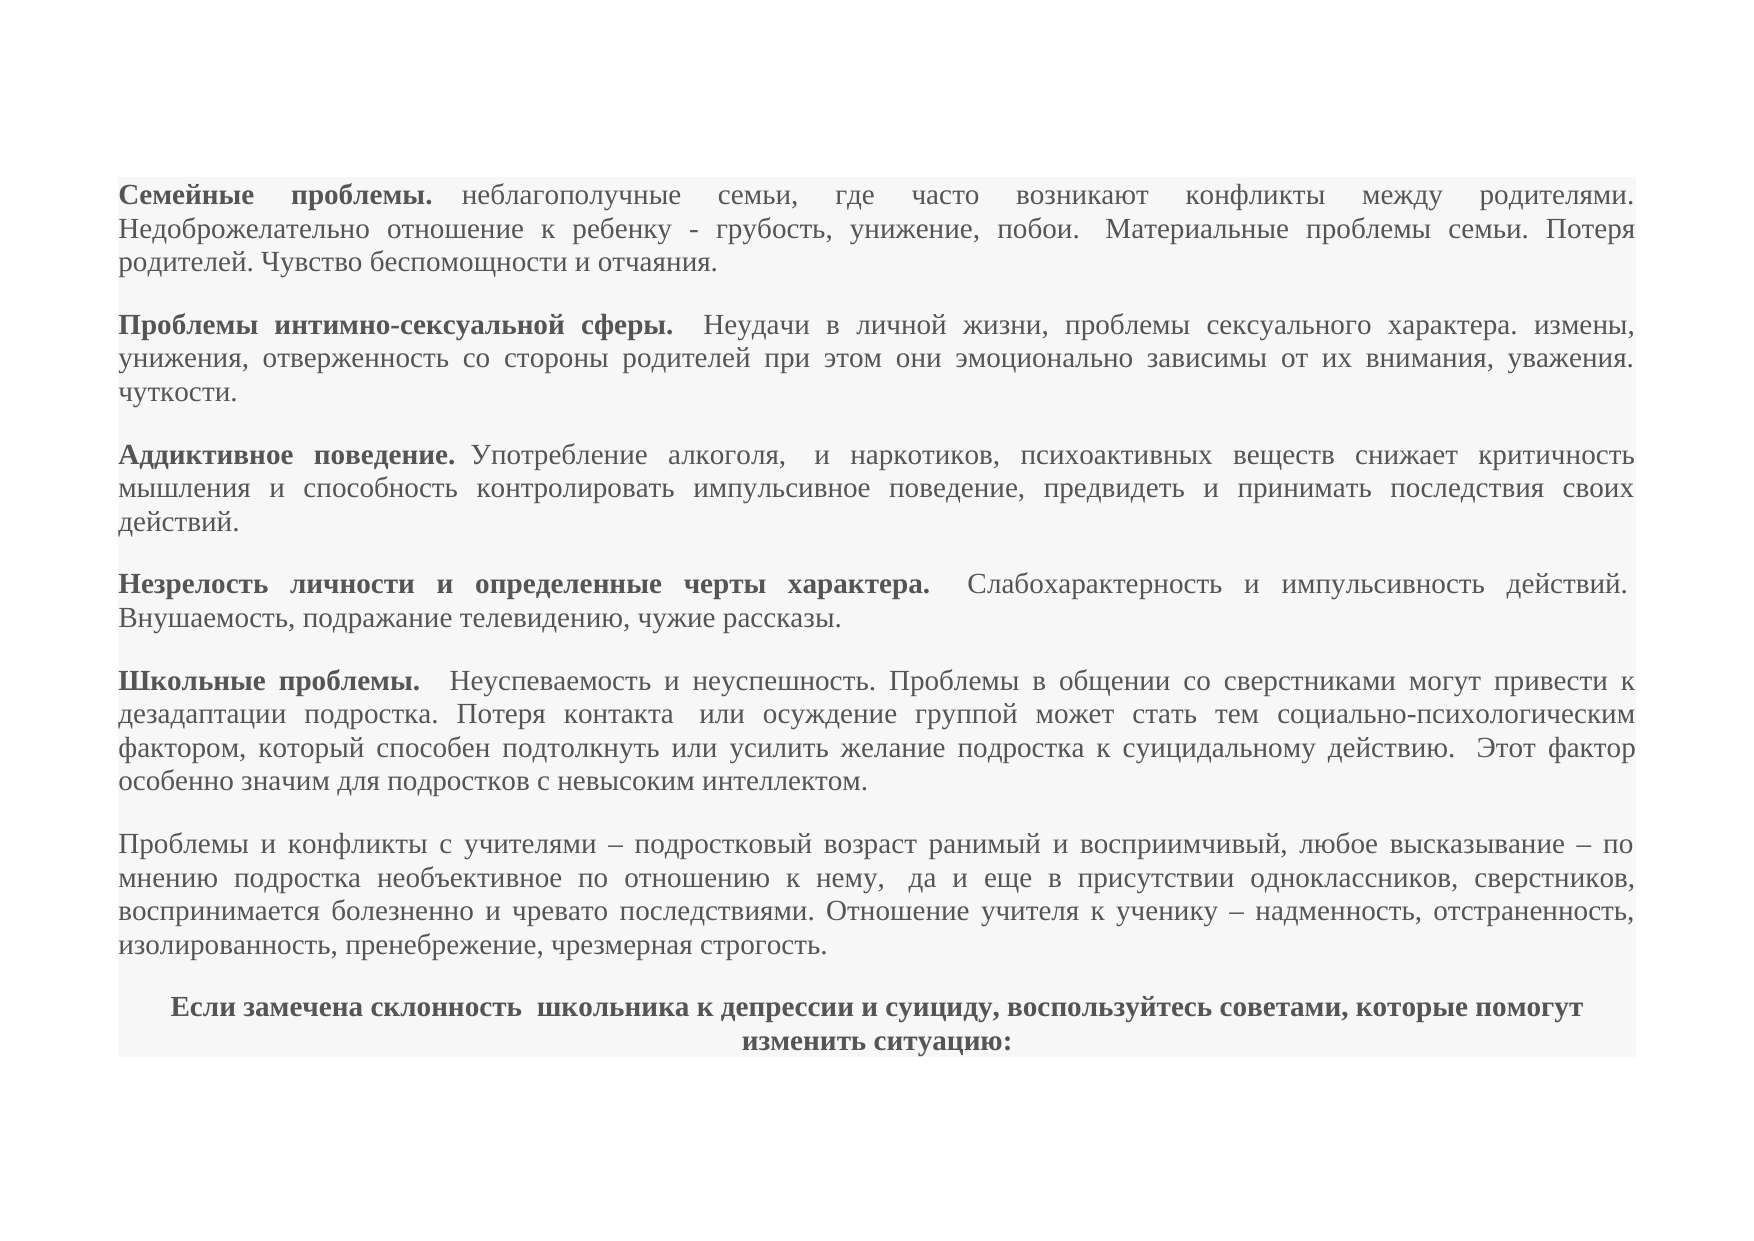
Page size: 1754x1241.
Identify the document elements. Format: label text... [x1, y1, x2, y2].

text Незрелость личности и определенные черты характера. Слабохарактерность и импульсивность действий. Внушаемость, подражание телевидению, чужие рассказы. [118, 567, 1636, 634]
text Если замечена склонность школьника к депрессии и суициду, воспользуйтесь советами, которые помогут изменить ситуацию: [118, 989, 1636, 1057]
text Семейные проблемы. неблагополучные семьи, где часто возникают конфликты между родителями. Недоброжелательно отношение к ребенку - грубость, унижение, побои. Материальные проблемы семьи. Потеря родителей. Чувство беспомощности и отчаяния. [118, 177, 1636, 278]
text Школьные проблемы. Неуспеваемость и неуспешность. Проблемы в общении со сверстниками могут привести к дезадаптации подростка. Потеря контакта или осуждение группой может стать тем социально-психологическим фактором, который способен подтолкнуть или усилить желание подростка к суицидальному действию. Этот фактор особенно значим для подростков с невысоким интеллектом. [118, 663, 1636, 797]
text Проблемы и конфликты с учителями – подростковый возраст ранимый и восприимчивый, любое высказывание – по мнению подростка необъективное по отношению к нему, да и еще в присутствии одноклассников, сверстников, воспринимается болезненно и чревато последствиями. Отношение учителя к ученику – надменность, отстраненность, изолированность, пренебрежение, чрезмерная строгость. [118, 826, 1636, 960]
text Аддиктивное поведение. Употребление алкоголя, и наркотиков, психоактивных веществ снижает критичность мышления и способность контролировать импульсивное поведение, предвидеть и принимать последствия своих действий. [118, 437, 1636, 537]
text Проблемы интимно-сексуальной сферы. Неудачи в личной жизни, проблемы сексуального характера. измены, унижения, отверженность со стороны родителей при этом они эмоционально зависимы от их внимания, уважения. чуткости. [118, 307, 1636, 408]
